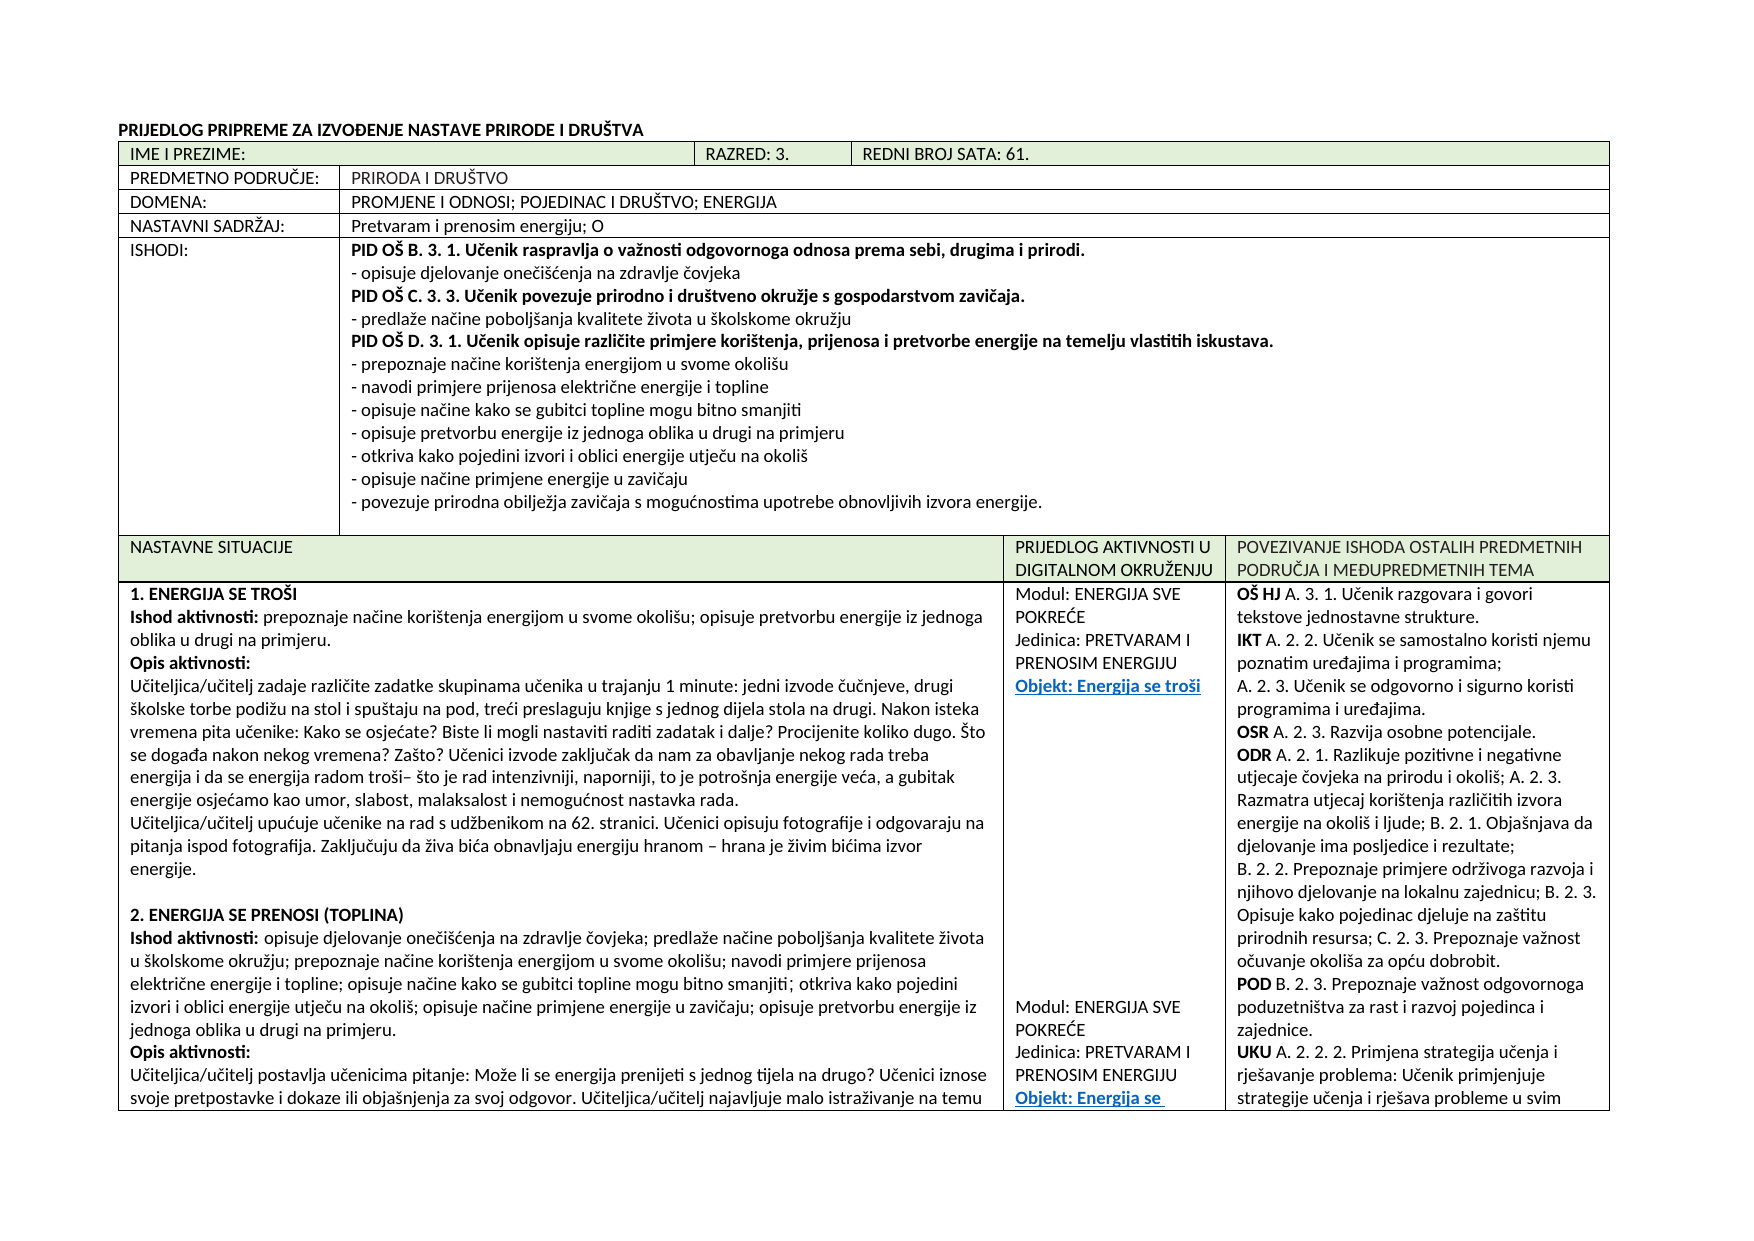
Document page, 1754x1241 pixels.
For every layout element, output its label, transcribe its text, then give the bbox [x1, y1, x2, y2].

table_cell PID OŠ B. 3. 1. Učenik raspravlja o važnosti odgovornoga odnosa prema sebi, drugima i prirodi. - opisuje djelovanje onečišćenja na zdravlje čovjeka PID OŠ C. 3. 3. Učenik povezuje prirodno i društveno okružje s gospodarstvom zavičaja. - predlaže načine poboljšanja kvalitete života u školskome okružju PID OŠ D. 3. 1. Učenik opisuje različite primjere korištenja, prijenosa i pretvorbe energije na temelju vlastitih iskustava. - prepoznaje načine korištenja energijom u svome okolišu - navodi primjere prijenosa električne energije i topline - opisuje načine kako se gubitci topline mogu bitno smanjiti - opisuje pretvorbu energije iz jednoga oblika u drugi na primjeru - otkriva kako pojedini izvori i oblici energije utječu na okoliš - opisuje načine primjene energije u zavičaju - povezuje prirodna obilježja zavičaja s mogućnostima upotrebe obnovljivih izvora energije. [340, 238, 1609, 534]
table_cell Pretvaram i prenosim energiju; O [340, 214, 1609, 237]
table_cell NASTAVNI SADRŽAJ: [119, 214, 339, 237]
table_cell PREDMETNO PODRUČJE: [119, 166, 339, 189]
table_header IME I PREZIME: [119, 142, 694, 165]
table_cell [1004, 583, 1225, 1109]
table_cell PRIJEDLOG AKTIVNOSTI U DIGITALNOM OKRUŽENJU [1004, 536, 1225, 581]
table_cell DOMENA: [119, 190, 339, 213]
table_cell PROMJENE I ODNOSI; POJEDINAC I DRUŠTVO; ENERGIJA [340, 190, 1609, 213]
table_header REDNI BROJ SATA: 61. [852, 142, 1609, 165]
table_cell NASTAVNE SITUACIJE [119, 536, 1003, 581]
table_cell PRIRODA I DRUŠTVO [340, 166, 1609, 189]
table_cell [1226, 583, 1609, 1109]
table_header RAZRED: 3. [695, 142, 851, 165]
text PRIJEDLOG PRIPREME ZA IZVOĐENJE NASTAVE PRIRODE I DRUŠTVA [118, 118, 1636, 141]
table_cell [119, 583, 1003, 1109]
table_cell POVEZIVANJE ISHODA OSTALIH PREDMETNIH PODRUČJA I MEĐUPREDMETNIH TEMA [1226, 536, 1609, 581]
table_cell ISHODI: [119, 238, 339, 534]
